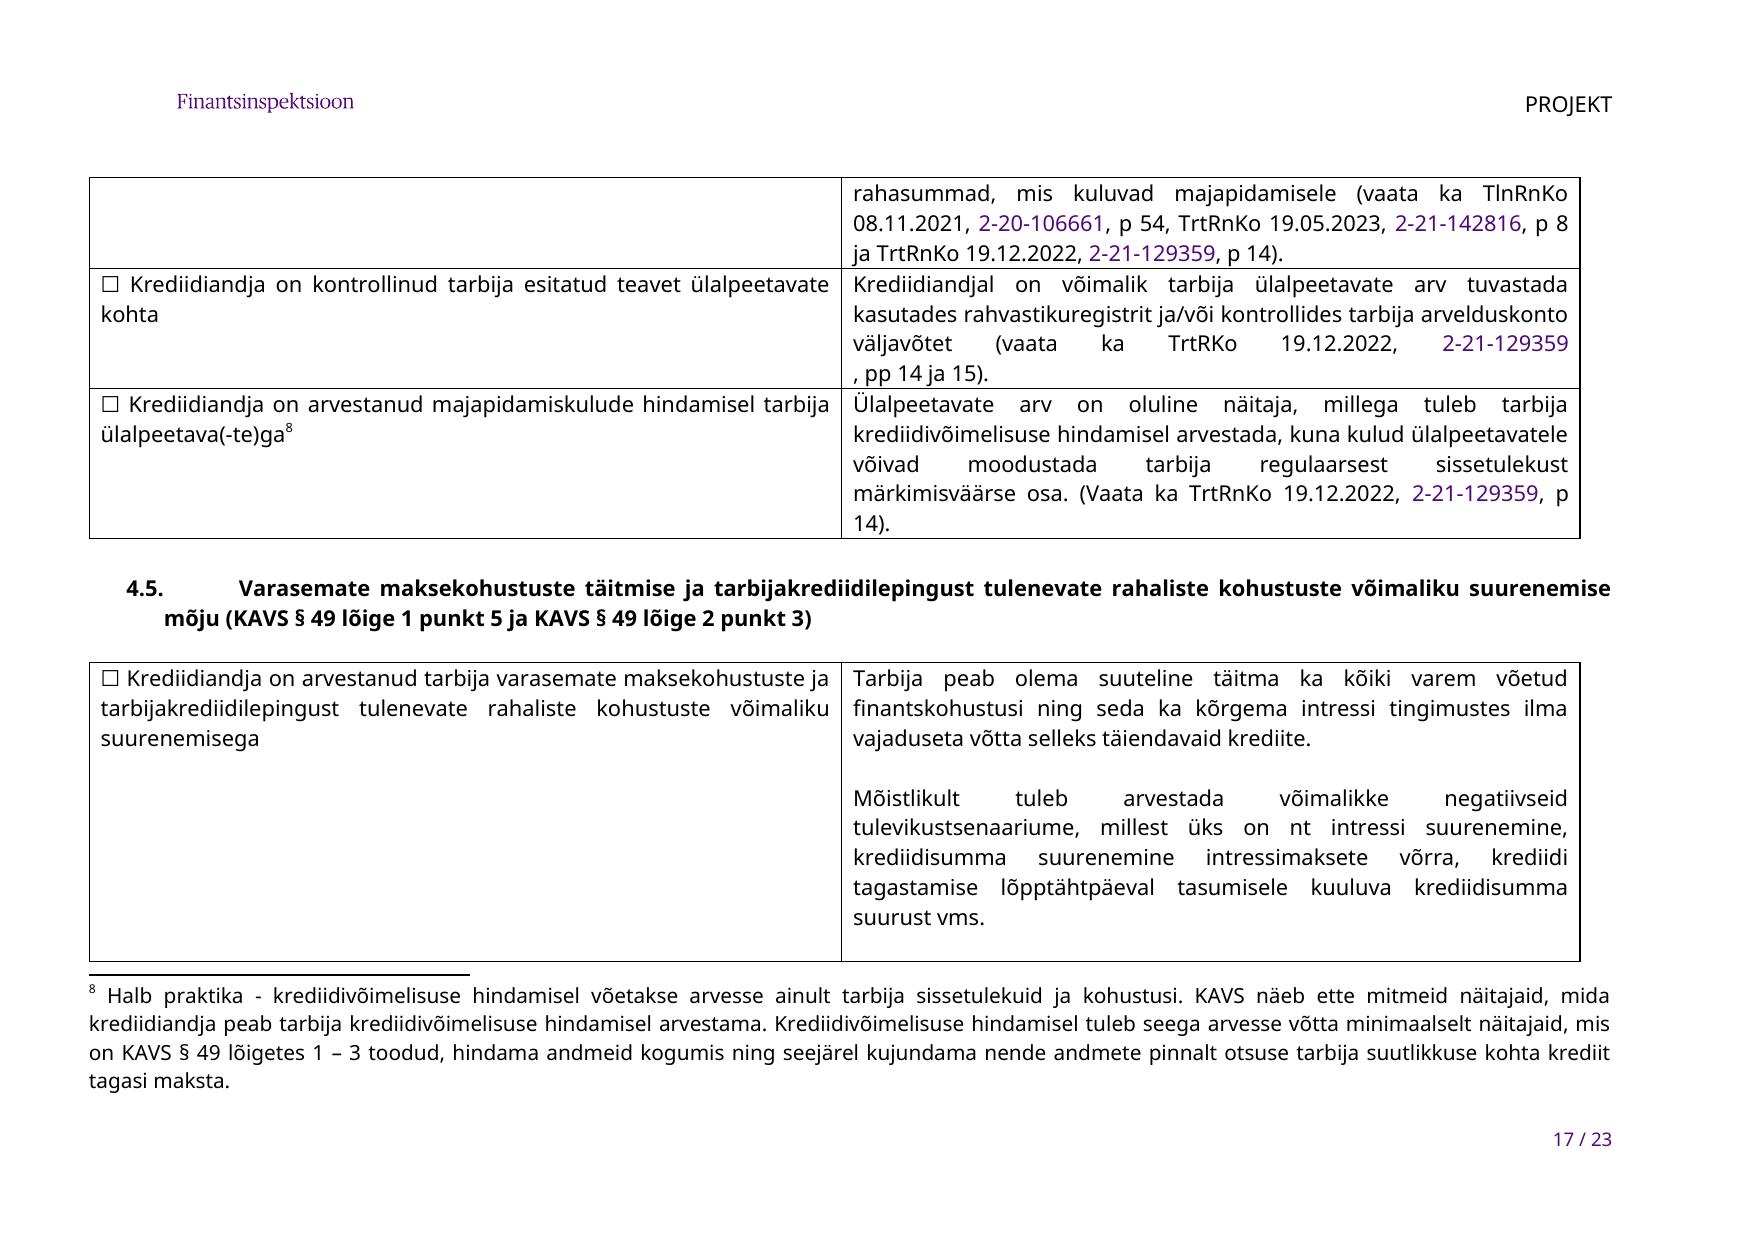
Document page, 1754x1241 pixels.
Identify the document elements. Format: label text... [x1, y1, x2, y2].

table_cell Krediidiandja on arvestanud majapidamiskulude hindamisel tarbija ülalpeetava(-te)ga [90, 389, 841, 538]
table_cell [90, 178, 841, 268]
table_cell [842, 178, 1579, 268]
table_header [90, 663, 841, 961]
table_cell Krediidiandja on kontrollinud tarbija esitatud teavet ülalpeetavate kohta [90, 269, 841, 388]
table_cell Krediidiandjal on võimalik tarbija ülalpeetavate arv tuvastada kasutades rahvastikuregistrit ja/või kontrollides tarbija arvelduskonto väljavõtet (vaata ka TrtRKo 19.12.2022, 2-21-129359 , pp 14 ja 15). [842, 269, 1579, 388]
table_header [842, 663, 1579, 961]
table_cell Ülalpeetavate arv on oluline näitaja, millega tuleb tarbija krediidivõimelisuse hindamisel arvestada, kuna kulud ülalpeetavatele võivad moodustada tarbija regulaarsest sissetulekust märkimisväärse osa. (Vaata ka TrtRnKo 19.12.2022, 2-21-129359, p 14). [842, 389, 1579, 538]
subtitle Varasemate maksekohustuste täitmise ja tarbijakrediidilepingust tulenevate rahaliste kohustuste võimaliku suurenemise mõju (KAVS § 49 lõige 1 punkt 5 ja KAVS § 49 lõige 2 punkt 3) [126, 573, 1612, 632]
